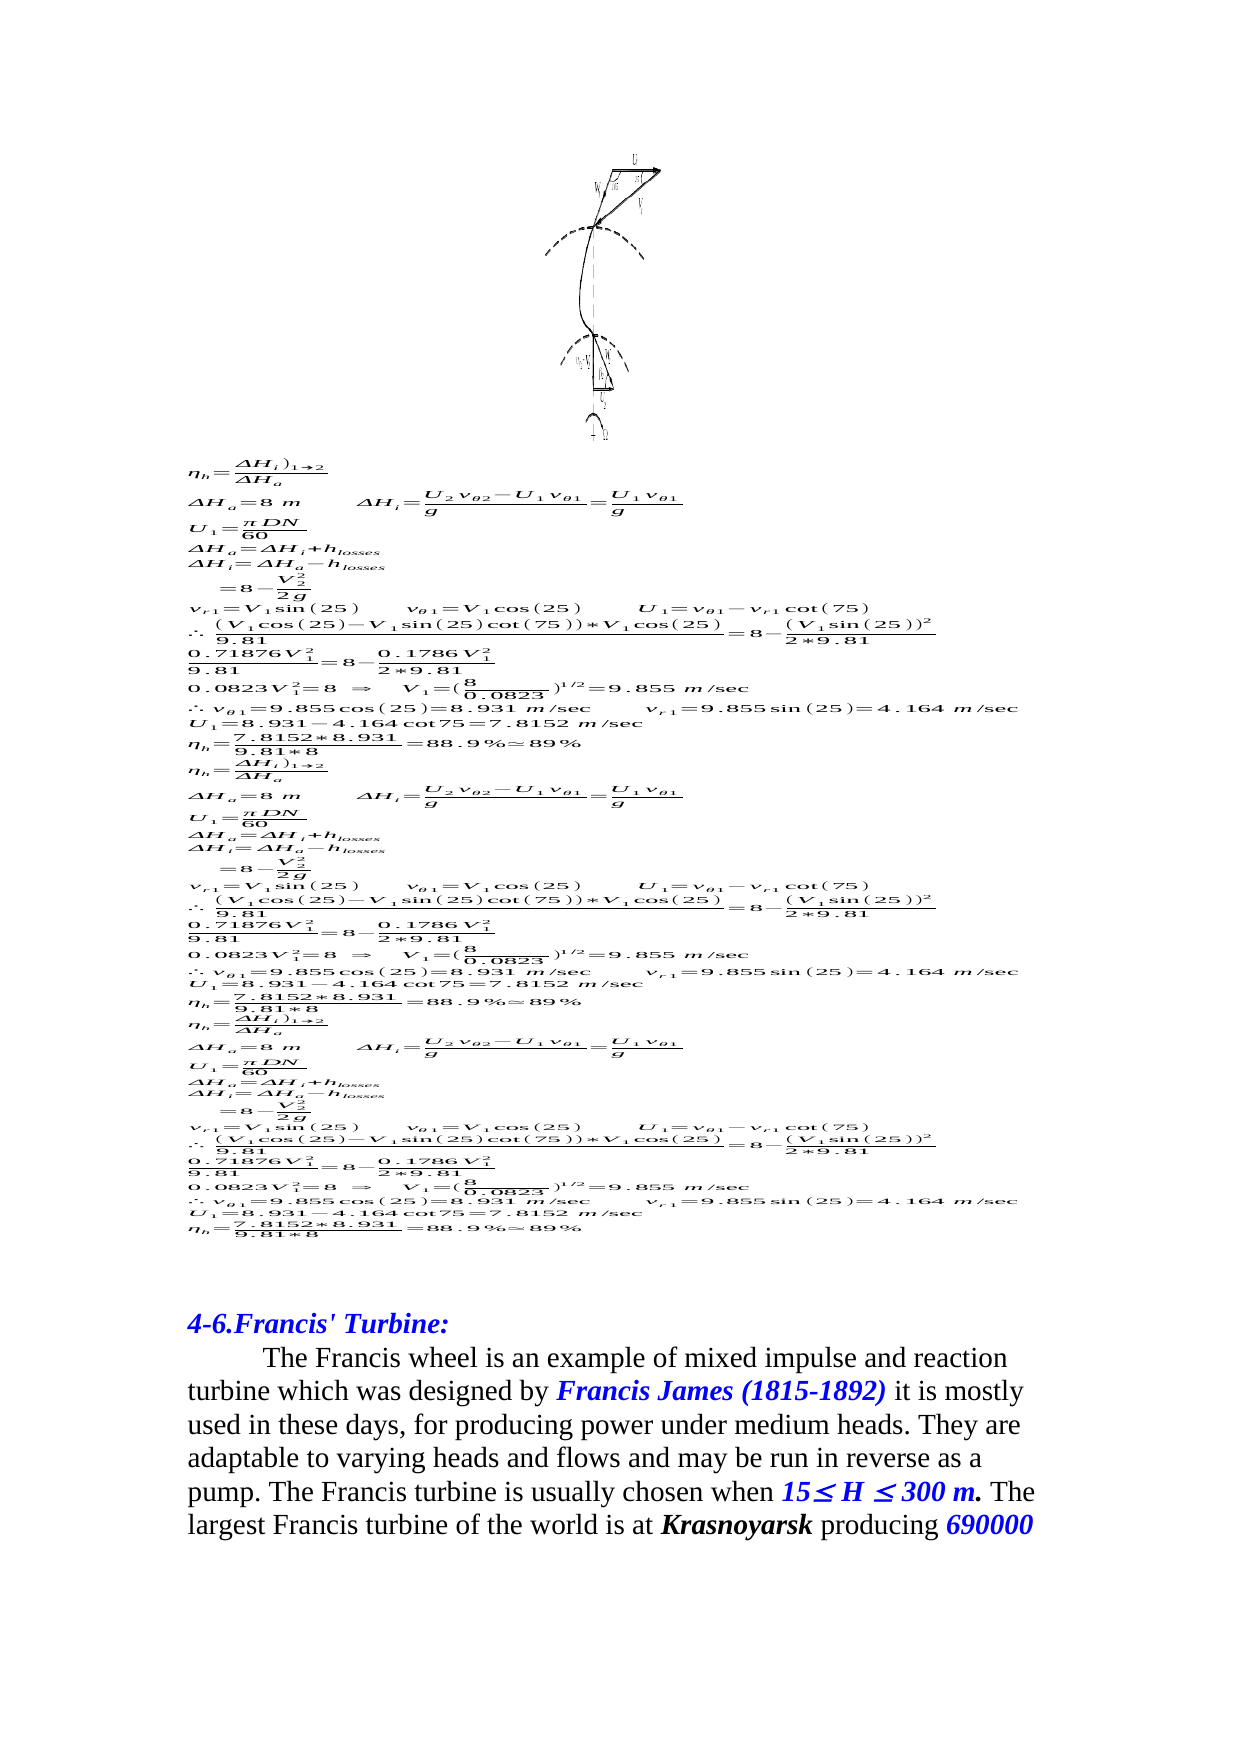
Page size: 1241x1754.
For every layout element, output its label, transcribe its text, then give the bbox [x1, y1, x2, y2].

text 4-6.Francis' Turbine: [187, 1306, 1053, 1340]
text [187, 1340, 1053, 1541]
